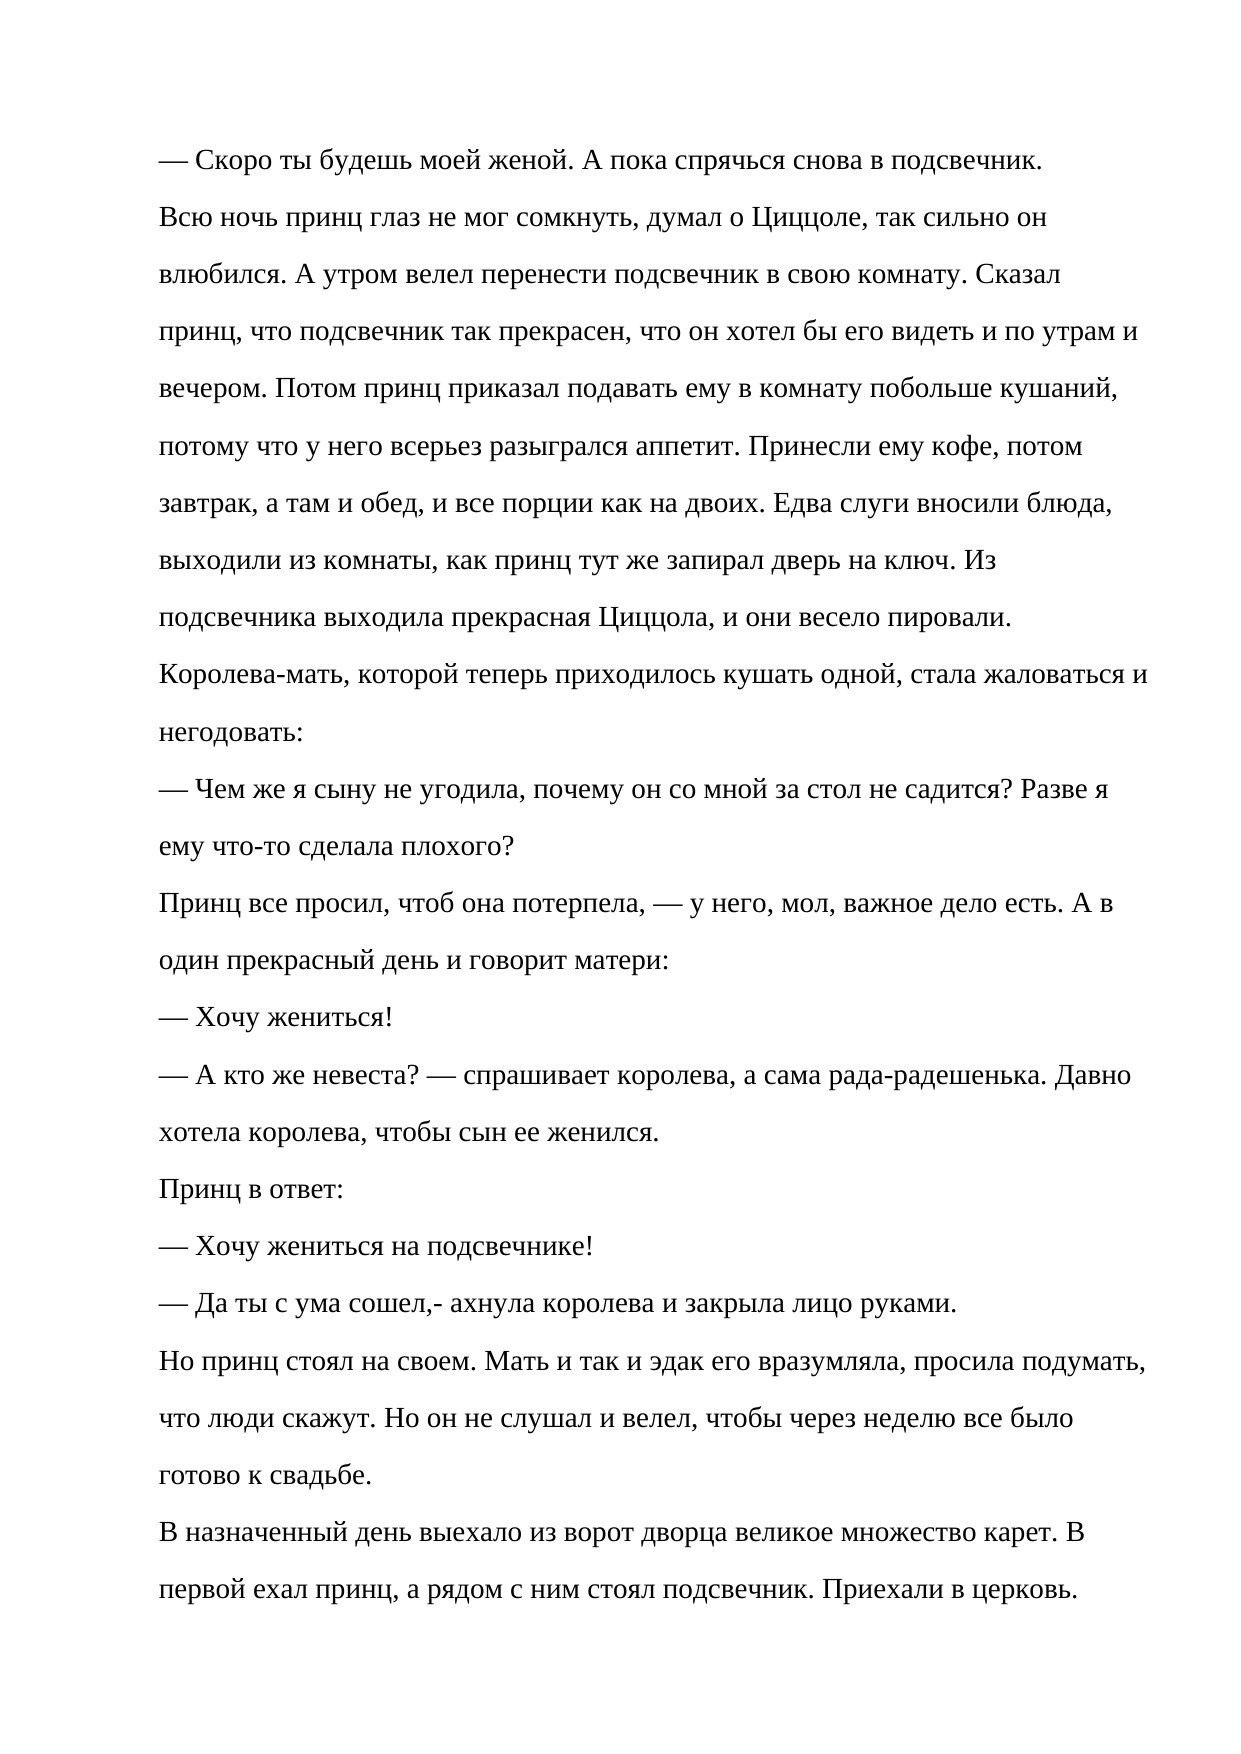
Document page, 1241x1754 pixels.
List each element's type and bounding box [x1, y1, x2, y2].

text [158, 118, 1152, 1605]
